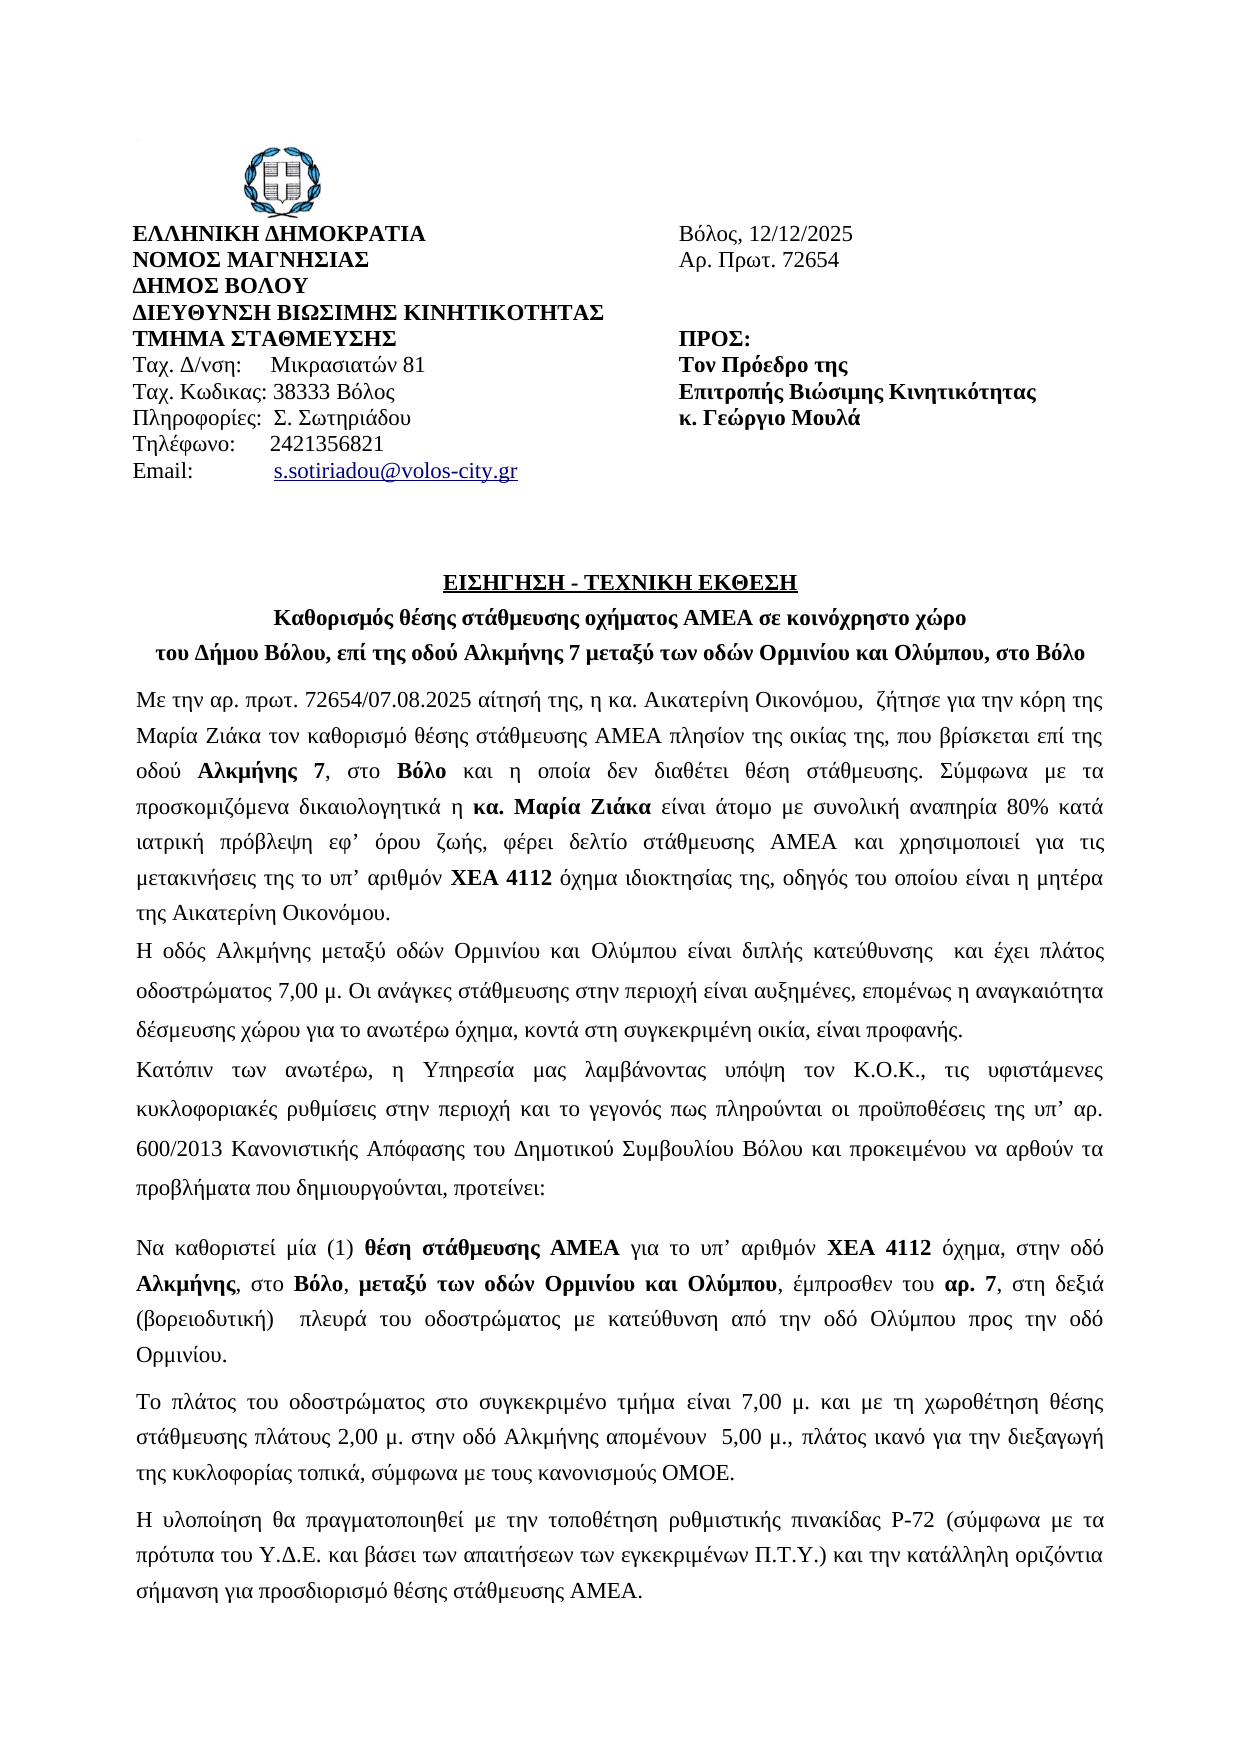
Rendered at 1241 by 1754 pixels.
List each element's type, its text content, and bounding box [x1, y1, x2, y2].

text Κατόπιν των ανωτέρω, η Υπηρεσία μας λαμβάνοντας υπόψη τον Κ.Ο.Κ., τις υφιστάμενες κυκλοφοριακές ρυθμίσεις στην περιοχή και το γεγονός πως πληρούνται οι προϋποθέσεις της υπ’ αρ. 600/2013 Κανονιστικής Απόφασης του Δημοτικού Συμβουλίου Βόλου και προκειμένου να αρθούν τα προβλήματα που δημιουργούνται, προτείνει: [136, 1056, 1104, 1200]
text Η οδός Αλκμήνης μεταξύ οδών Ορμινίου και Ολύμπου είναι διπλής κατεύθυνσης και έχει πλάτος οδοστρώματος 7,00 μ. Οι ανάγκες στάθμευσης στην περιοχή είναι αυξημένες, επομένως η αναγκαιότητα δέσμευσης χώρου για το ανωτέρω όχημα, κοντά στη συγκεκριμένη οικία, είναι προφανής. [136, 937, 1104, 1042]
text Να καθοριστεί μία (1) θέση στάθμευσης ΑΜΕΑ για το υπ’ αριθμόν ΧΕΑ 4112 όχημα, στην οδό Αλκμήνης, στο Βόλο, μεταξύ των οδών Ορμινίου και Ολύμπου, έμπροσθεν του αρ. 7, στη δεξιά (βορειοδυτική) πλευρά του οδοστρώματος με κατεύθυνση από την οδό Ολύμπου προς την οδό Ορμινίου. [136, 1225, 1104, 1367]
text Το πλάτος του οδοστρώματος στο συγκεκριμένο τμήμα είναι 7,00 μ. και με τη χωροθέτηση θέσης στάθμευσης πλάτους 2,00 μ. στην οδό Αλκμήνης απομένουν 5,00 μ., πλάτος ικανό για την διεξαγωγή της κυκλοφορίας τοπικά, σύμφωνα με τους κανονισμούς ΟΜΟΕ. [136, 1379, 1104, 1485]
text του Δήμου Βόλου, επί της οδού Αλκμήνης 7 μεταξύ των οδών Ορμινίου και Ολύμπου, στο Βόλο [136, 630, 1104, 666]
picture [135, 132, 460, 220]
table_header ΕΛΛΗΝΙΚΗ ΔΗΜΟΚΡΑΤΙΑ ΝΟΜΟΣ ΜΑΓΝΗΣΙΑΣ ΔΗΜΟΣ ΒΟΛΟΥ ΔΙΕΥΘΥΝΣΗ ΒΙΩΣΙΜΗΣ ΚΙΝΗΤΙΚΟΤΗΤΑΣ ΤΜΗΜΑ ΣΤΑΘΜΕΥΣΗΣ Ταχ. Δ/νση: Μικρασιατών 81 Ταχ. Κωδικας: 38333 Βόλος Πληροφορίες: Σ. Σωτηριάδου Τηλέφωνο: 2421356821 Email: s.sotiriadou@volos-city.gr [121, 220, 667, 509]
table_header Βόλος, 12/12/2025 Αρ. Πρωτ. 72654 ΠΡΟΣ: Τον Πρόεδρο της Επιτροπής Βιώσιμης Κινητικότητας κ. Γεώργιο Μουλά [668, 220, 1122, 509]
text Η υλοποίηση θα πραγματοποιηθεί με την τοποθέτηση ρυθμιστικής πινακίδας Ρ-72 (σύμφωνα με τα πρότυπα του Υ.Δ.Ε. και βάσει των απαιτήσεων των εγκεκριμένων Π.Τ.Υ.) και την κατάλληλη οριζόντια σήμανση για προσδιορισμό θέσης στάθμευσης ΑΜΕΑ. [136, 1497, 1104, 1603]
text ΕΙΣΗΓΗΣΗ - ΤΕΧΝΙΚΗ ΕΚΘΕΣΗ [136, 559, 1104, 595]
text Με την αρ. πρωτ. 72654/07.08.2025 αίτησή της, η κα. Αικατερίνη Οικονόμου, ζήτησε για την κόρη της Μαρία Ζιάκα τον καθορισμό θέσης στάθμευσης ΑΜΕΑ πλησίον της οικίας της, που βρίσκεται επί της οδού Αλκμήνης 7, στο Βόλο και η οποία δεν διαθέτει θέση στάθμευσης. Σύμφωνα με τα προσκομιζόμενα δικαιολογητικά η κα. Μαρία Ζιάκα είναι άτομο με συνολική αναπηρία 80% κατά ιατρική πρόβλεψη εφ’ όρου ζωής, φέρει δελτίο στάθμευσης ΑΜΕΑ και χρησιμοποιεί για τις μετακινήσεις της το υπ’ αριθμόν ΧΕΑ 4112 όχημα ιδιοκτησίας της, οδηγός του οποίου είναι η μητέρα της Αικατερίνη Οικονόμου. [136, 677, 1104, 925]
text Καθορισμός θέσης στάθμευσης οχήματος ΑΜΕΑ σε κοινόχρηστο χώρο [136, 595, 1104, 630]
